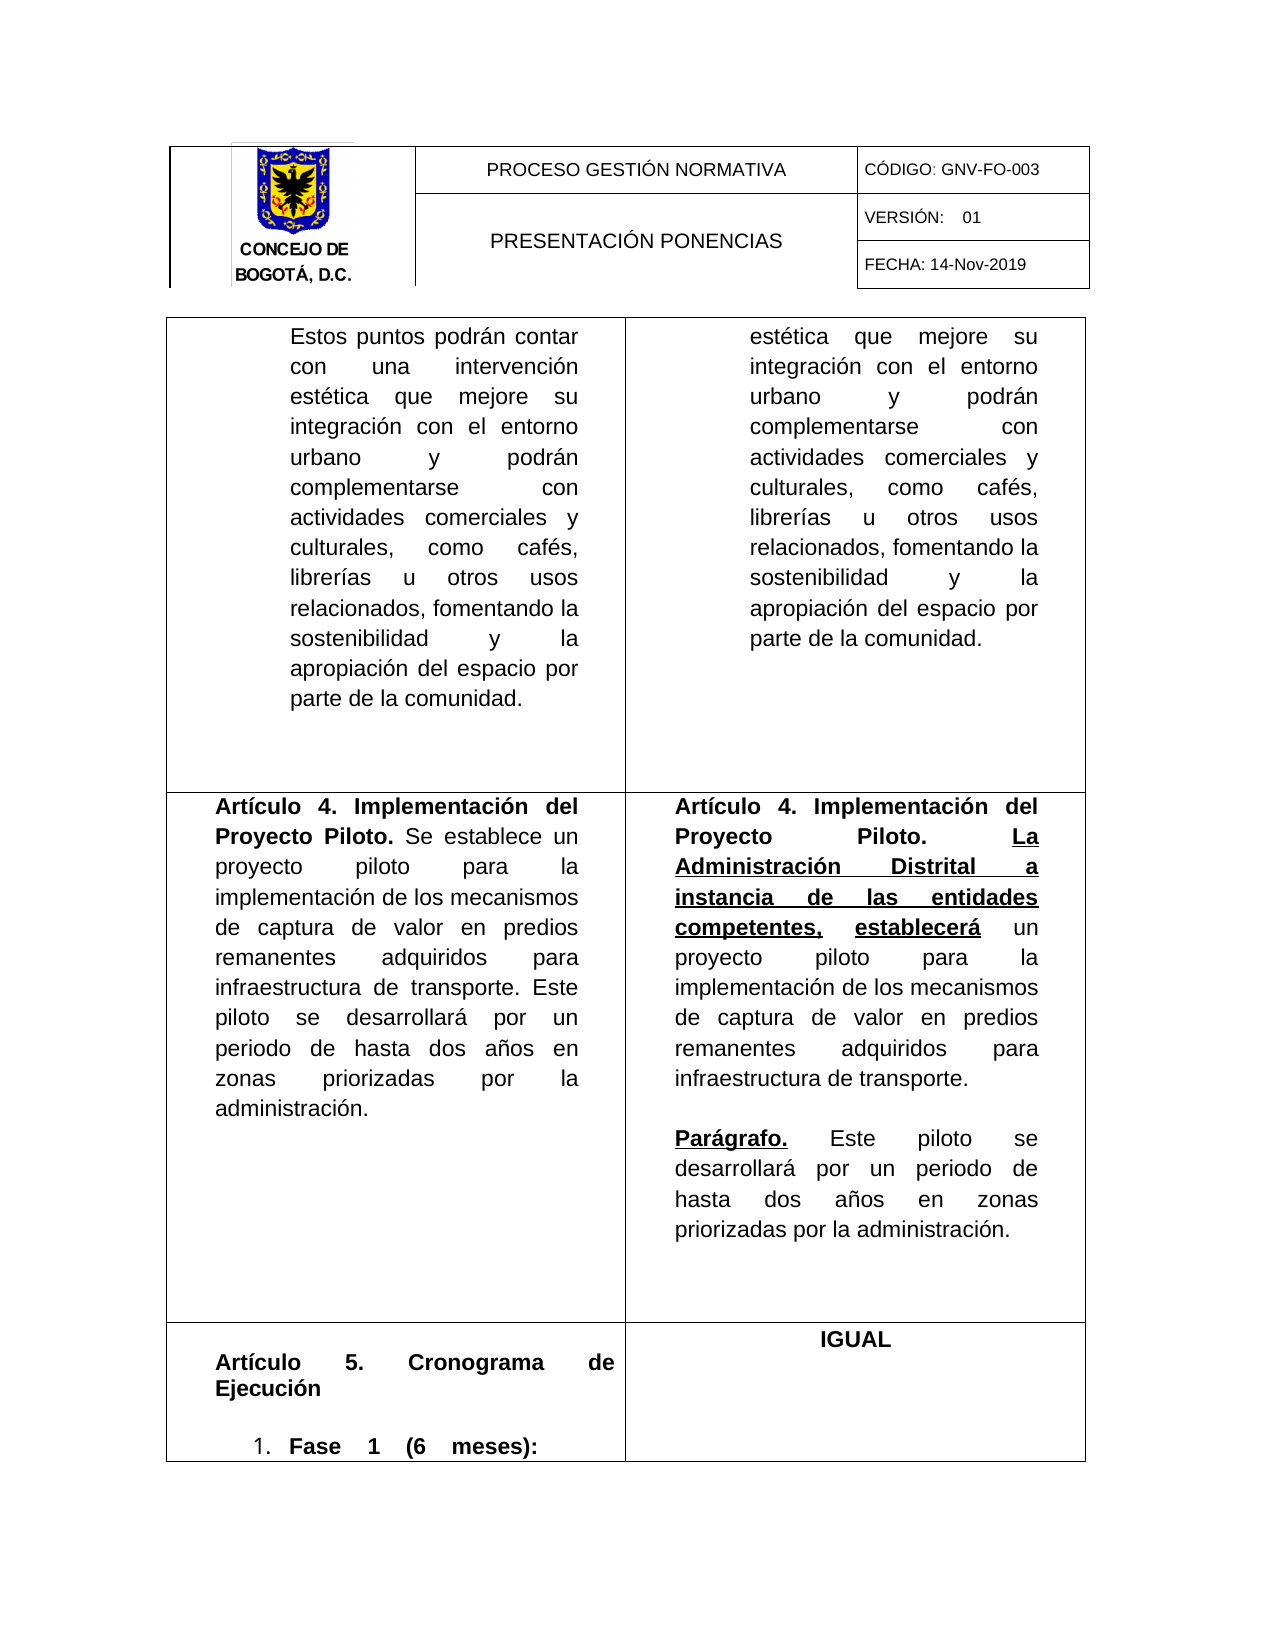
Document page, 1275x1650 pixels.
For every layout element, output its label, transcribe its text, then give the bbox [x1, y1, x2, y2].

table_cell Artículo 4. Implementación del Proyecto Piloto. La Administración Distrital a instancia de las entidades competentes, establecerá un proyecto piloto para la implementación de los mecanismos de captura de valor en predios remanentes adquiridos para infraestructura de transporte. Parágrafo. Este piloto se desarrollará por un periodo de hasta dos años en zonas priorizadas por la administración. [626, 793, 1085, 1322]
table_cell IGUAL [626, 1323, 1085, 1461]
table_cell Artículo 4. Implementación del Proyecto Piloto. Se establece un proyecto piloto para la implementación de los mecanismos de captura de valor en predios remanentes adquiridos para infraestructura de transporte. Este piloto se desarrollará por un periodo de hasta dos años en zonas priorizadas por la administración. [167, 793, 625, 1322]
picture [230, 147, 355, 287]
picture [230, 141, 355, 146]
